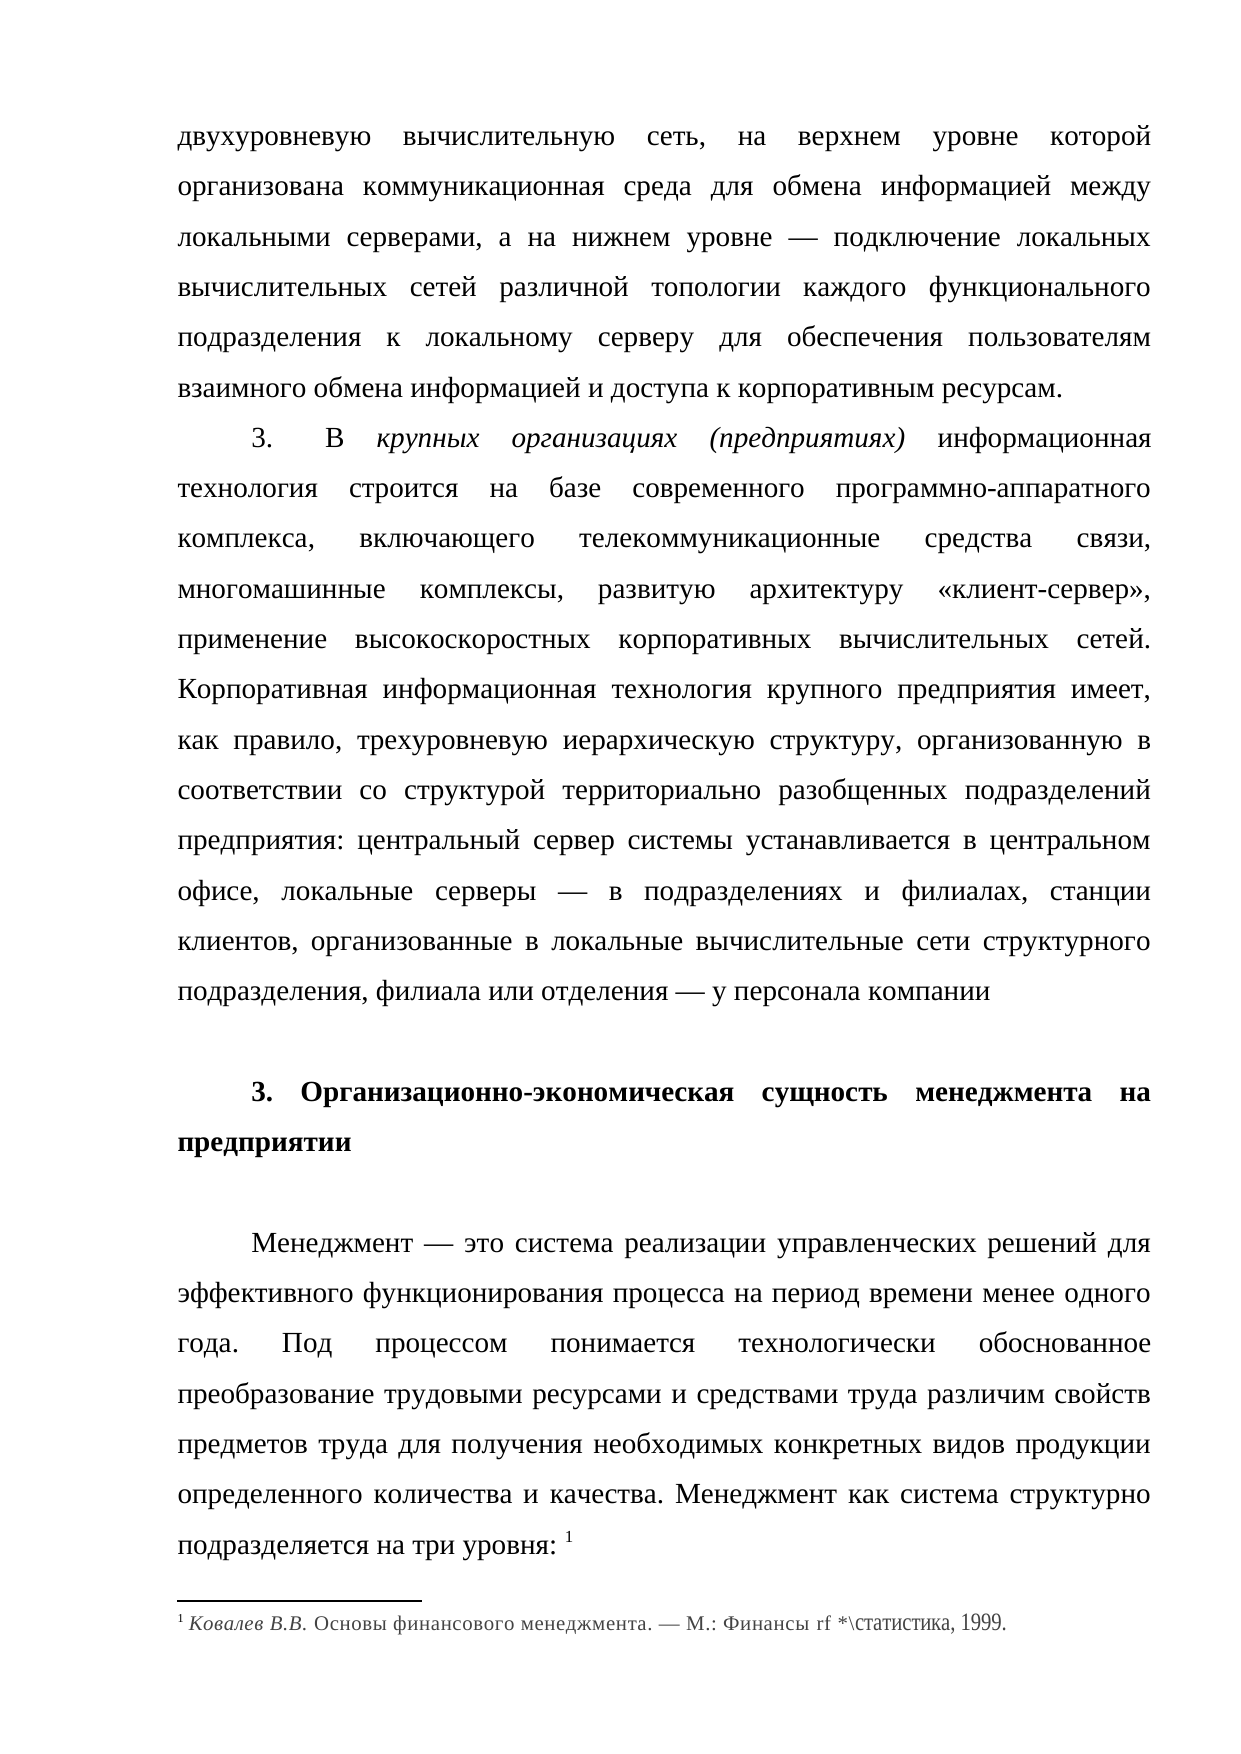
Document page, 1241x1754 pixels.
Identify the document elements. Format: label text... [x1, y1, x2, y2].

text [177, 118, 1152, 403]
text 3. В крупных организациях (предприятиях) информационная технология строится на базе современного программно-аппаратного комплекса, включающего телекоммуникационные средства связи, многомашинные комплексы, развитую архитектуру «клиент-сервер», применение высокоскоростных корпоративных вычислительных сетей. Корпоративная информационная технология крупного предприятия имеет, как правило, трехуровневую иерархическую структуру, организованную в соответствии со структурой территориально разобщенных подразделений предприятия: центральный сервер системы устанавливается в центральном офисе, локальные серверы — в подразделениях и филиалах, станции клиентов, организованные в локальные вычислительные сети структурного подразделения, филиала или отделения — у персонала компании [177, 420, 1152, 1007]
text Менеджмент — это система реализации управленческих решений для эффективного функционирования процесса на период времени менее одного года. Под процессом понимается технологически обоснованное преобразование трудовыми ресурсами и средствами труда различим свойств предметов труда для получения необходимых конкретных видов продукции определенного количества и качества. Менеджмент как система структурно подразделяется на три уровня: [177, 1225, 1152, 1560]
text 3. Организационно-экономическая сущность менеджмента на предприятии [177, 1074, 1152, 1158]
